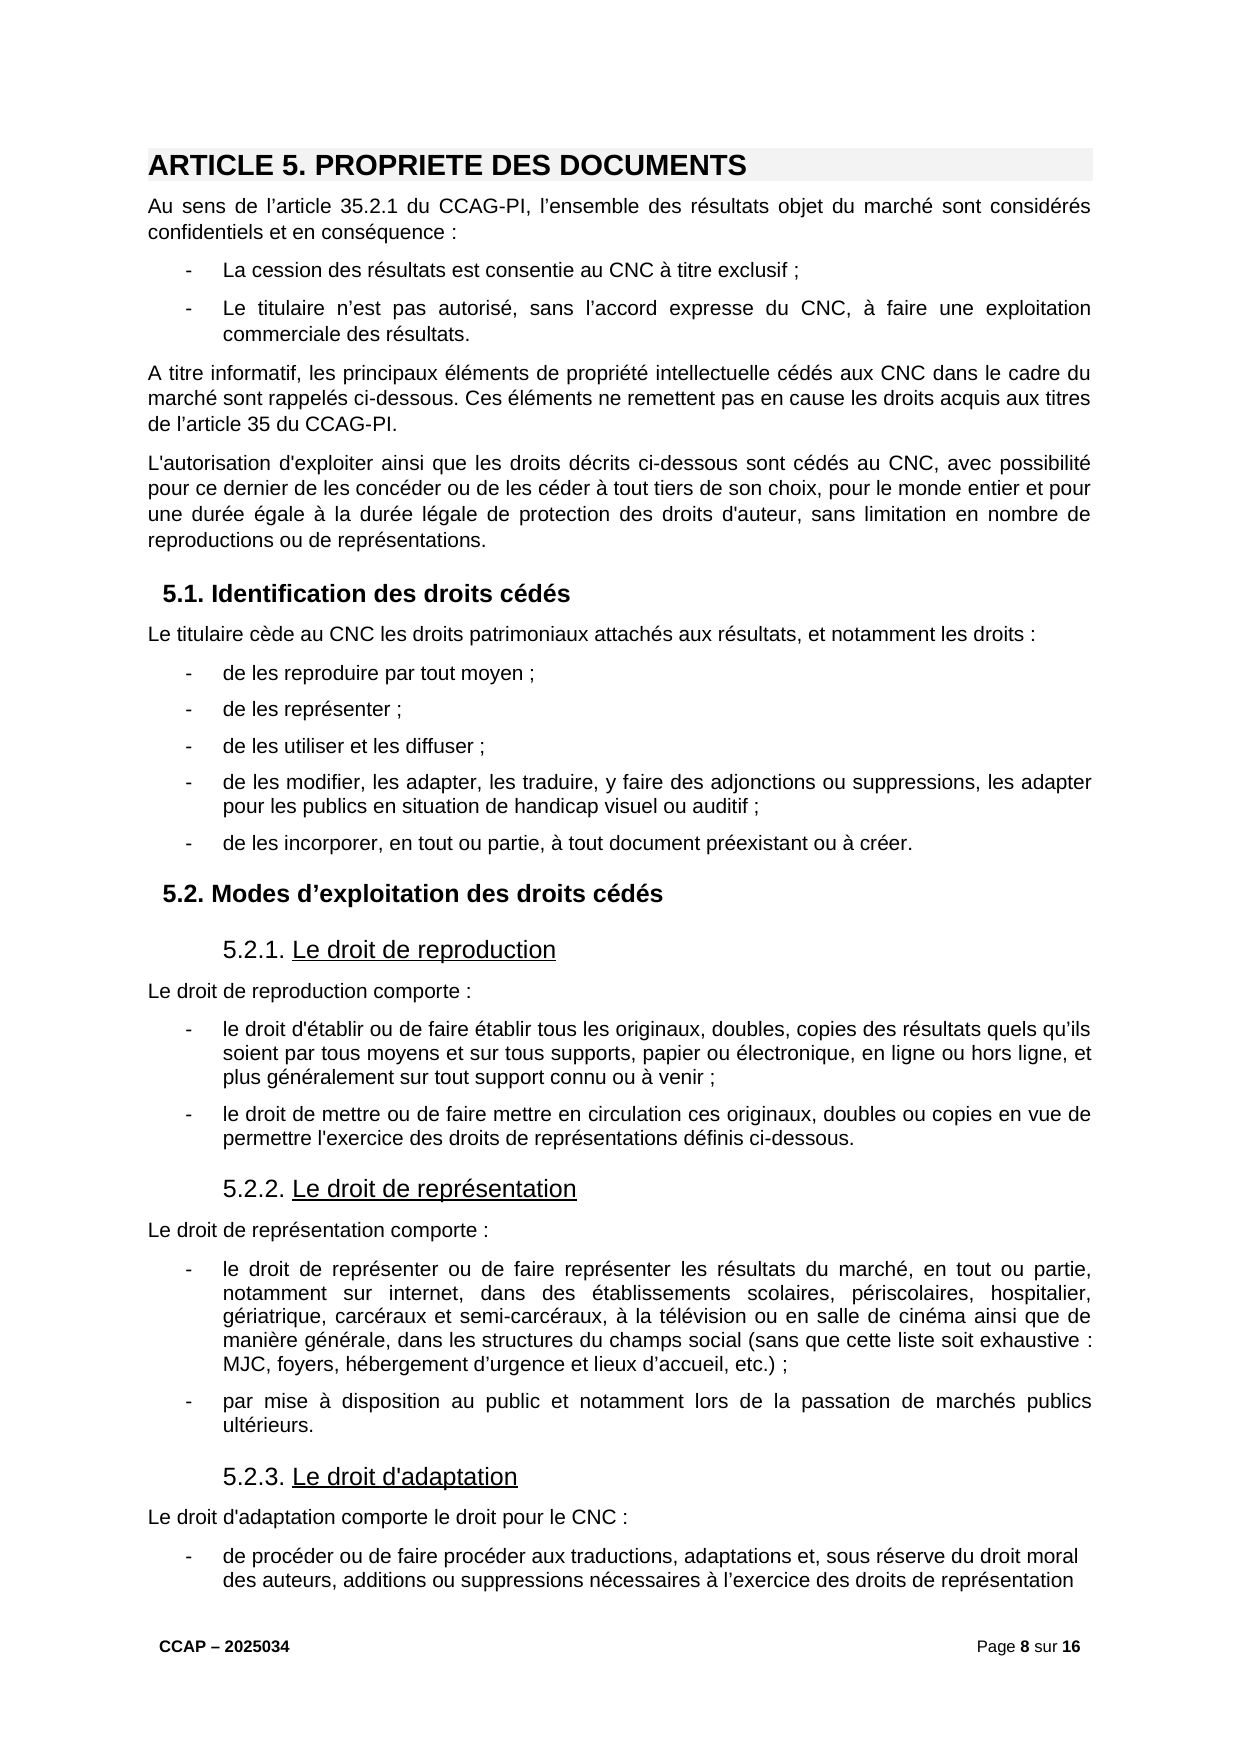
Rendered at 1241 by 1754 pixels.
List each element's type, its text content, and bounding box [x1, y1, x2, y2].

list de les modifier, les adapter, les traduire, y faire des adjonctions ou suppressions, les adapter pour les publics en situation de handicap visuel ou auditif ; [185, 770, 1093, 818]
text Le droit d'adaptation comporte le droit pour le CNC : [148, 1505, 1093, 1529]
text Le droit de reproduction comporte : [148, 979, 1093, 1003]
list de les représenter ; [185, 697, 1093, 721]
text L'autorisation d'exploiter ainsi que les droits décrits ci-dessous sont cédés au CNC, avec possibilité pour ce dernier de les concéder ou de les céder à tout tiers de son choix, pour le monde entier et pour une durée égale à la durée légale de protection des droits d'auteur, sans limitation en nombre de reproductions ou de représentations. [148, 450, 1093, 552]
subtitle Modes d’exploitation des droits cédés [162, 879, 1093, 908]
list par mise à disposition au public et notamment lors de la passation de marchés publics ultérieurs. [185, 1389, 1093, 1437]
subtitle Le droit de reproduction [223, 935, 1093, 964]
list de les utiliser et les diffuser ; [185, 733, 1093, 757]
text A titre informatif, les principaux éléments de propriété intellectuelle cédés aux CNC dans le cadre du marché sont rappelés ci-dessous. Ces éléments ne remettent pas en cause les droits acquis aux titres de l’article 35 du CCAG-PI. [148, 360, 1093, 436]
subtitle PROPRIETE DES DOCUMENTS [148, 148, 1093, 181]
list La cession des résultats est consentie au CNC à titre exclusif ; [185, 258, 1093, 282]
text Le droit de représentation comporte : [148, 1218, 1093, 1242]
list de les incorporer, en tout ou partie, à tout document préexistant ou à créer. [185, 830, 1093, 854]
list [185, 1543, 1093, 1591]
subtitle Le droit de représentation [223, 1174, 1093, 1203]
subtitle Identification des droits cédés [162, 579, 1093, 607]
list le droit de mettre ou de faire mettre en circulation ces originaux, doubles ou copies en vue de permettre l'exercice des droits de représentations définis ci-dessous. [185, 1102, 1093, 1149]
text Au sens de l’article 35.2.1 du CCAG-PI, l’ensemble des résultats objet du marché sont considérés confidentiels et en conséquence : [148, 194, 1093, 243]
list le droit d'établir ou de faire établir tous les originaux, doubles, copies des résultats quels qu’ils soient par tous moyens et sur tous supports, papier ou électronique, en ligne ou hors ligne, et plus généralement sur tout support connu ou à venir ; [185, 1017, 1093, 1089]
list le droit de représenter ou de faire représenter les résultats du marché, en tout ou partie, notamment sur internet, dans des établissements scolaires, périscolaires, hospitalier, gériatrique, carcéraux et semi-carcéraux, à la télévision ou en salle de cinéma ainsi que de manière générale, dans les structures du champs social (sans que cette liste soit exhaustive : MJC, foyers, hébergement d’urgence et lieux d’accueil, etc.) ; [185, 1256, 1093, 1376]
list de les reproduire par tout moyen ; [185, 661, 1093, 684]
text Le titulaire cède au CNC les droits patrimoniaux attachés aux résultats, et notamment les droits : [148, 622, 1093, 646]
list Le titulaire n’est pas autorisé, sans l’accord expresse du CNC, à faire une exploitation commerciale des résultats. [185, 296, 1093, 346]
subtitle Le droit d'adaptation [223, 1462, 1093, 1490]
